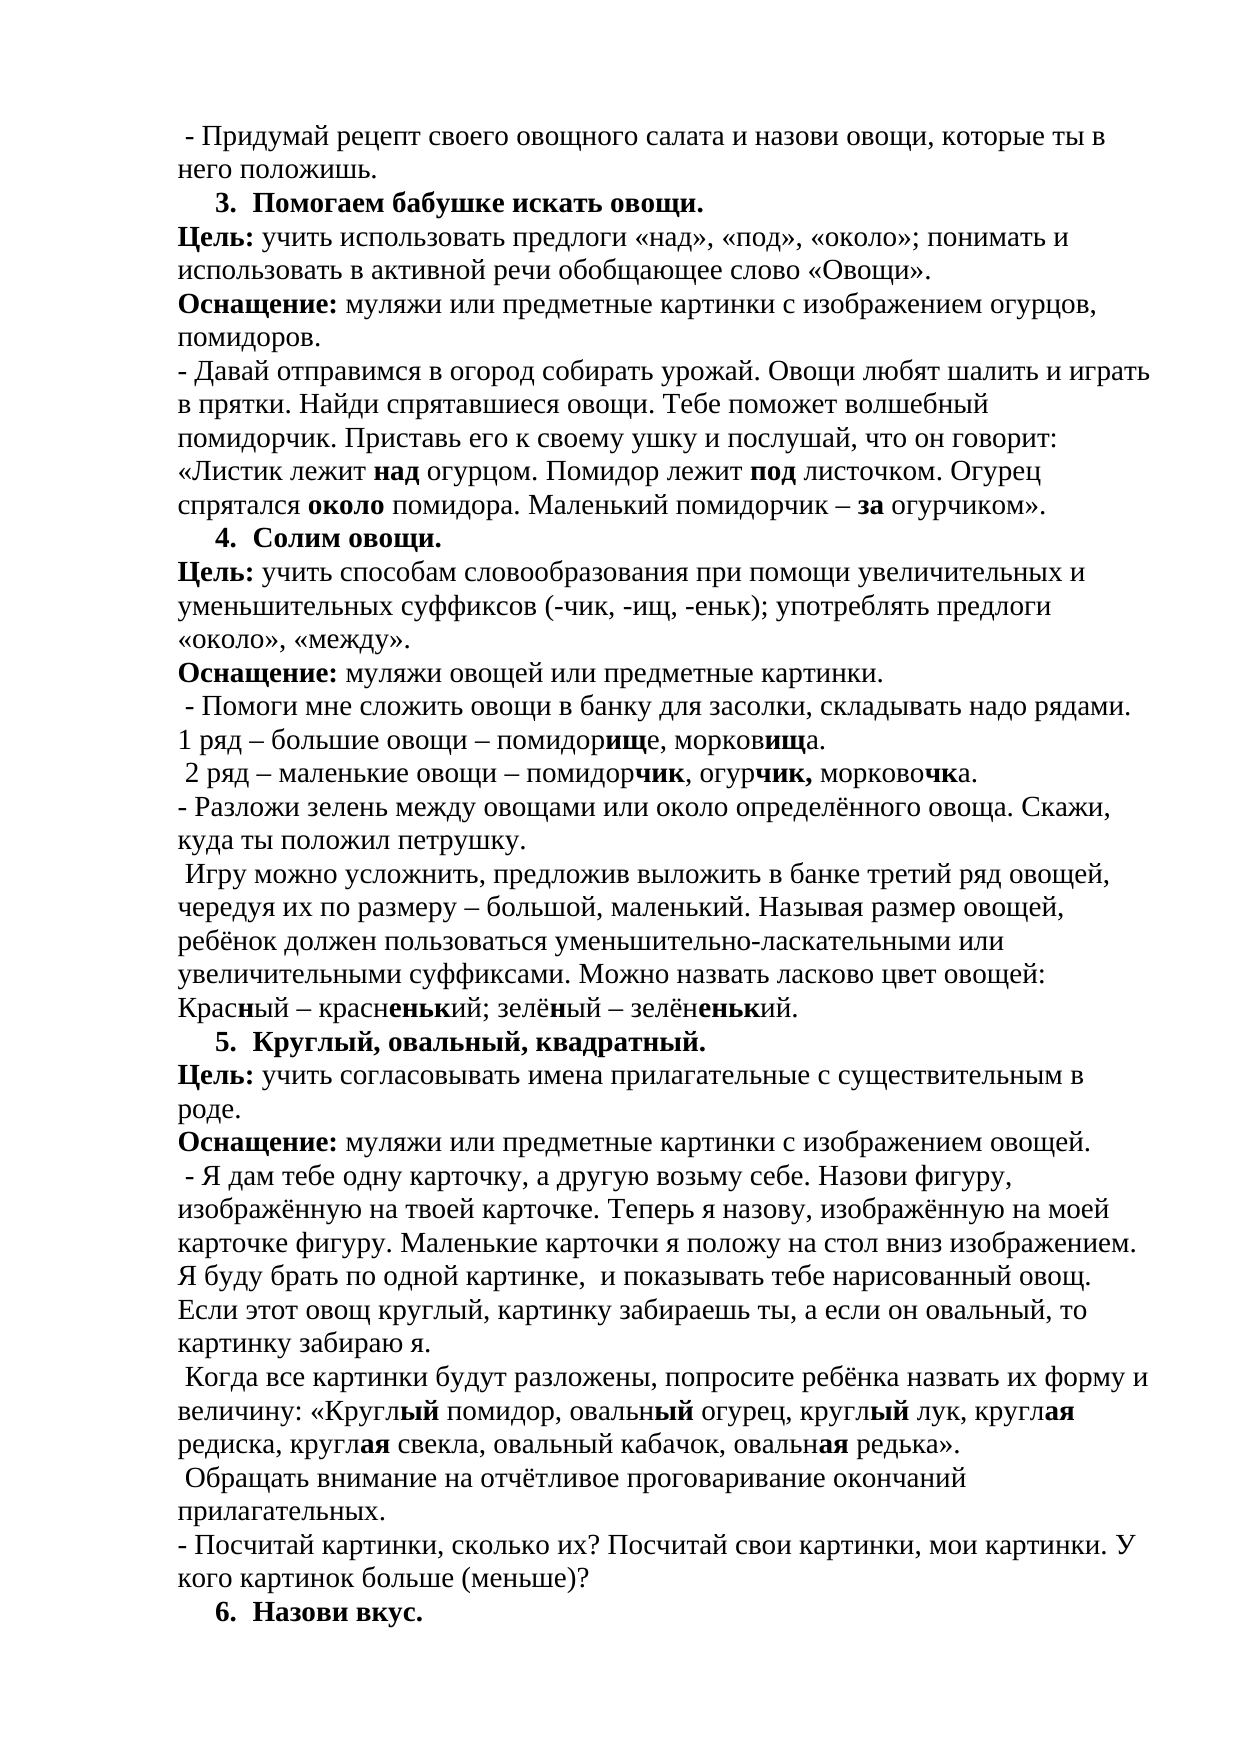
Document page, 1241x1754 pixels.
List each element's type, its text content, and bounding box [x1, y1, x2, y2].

text Оснащение: муляжи или предметные картинки с изображением огурцов, помидоров. [177, 286, 1152, 353]
text Обращать внимание на отчётливое проговаривание окончаний прилагательных. [177, 1460, 1152, 1527]
text - Посчитай картинки, сколько их? Посчитай свои картинки, мои картинки. У кого картинок больше (меньше)? [177, 1527, 1152, 1594]
text - Разложи зелень между овощами или около определённого овоща. Скажи, куда ты положил петрушку. [177, 789, 1152, 856]
text 2 ряд – маленькие овощи – помидорчик, огурчик, морковочка. [177, 755, 1152, 789]
list Солим овощи. [215, 521, 1152, 554]
text 1 ряд – большие овощи – помидорище, морковища. [177, 722, 1152, 755]
text Оснащение: муляжи овощей или предметные картинки. [177, 655, 1152, 688]
list Назови вкус. [215, 1594, 1152, 1627]
text Цель: учить способам словообразования при помощи увеличительных и уменьшительных суффиксов (-чик, -ищ, -еньк); употреблять предлоги «около», «между». [177, 554, 1152, 655]
text - Давай отправимся в огород собирать урожай. Овощи любят шалить и играть в прятки. Найди спрятавшиеся овощи. Тебе поможет волшебный помидорчик. Приставь его к своему ушку и послушай, что он говорит: «Листик лежит над огурцом. Помидор лежит под листочком. Огурец спрятался около помидора. Маленький помидорчик – за огурчиком». [177, 353, 1152, 521]
text - Помоги мне сложить овощи в банку для засолки, складывать надо рядами. [177, 688, 1152, 722]
text Цель: учить использовать предлоги «над», «под», «около»; понимать и использовать в активной речи обобщающее слово «Овощи». [177, 219, 1152, 286]
text Оснащение: муляжи или предметные картинки с изображением овощей. [177, 1124, 1152, 1158]
list Помогаем бабушке искать овощи. [215, 185, 1152, 219]
text - Придумай рецепт своего овощного салата и назови овощи, которые ты в него положишь. [177, 118, 1152, 185]
text Цель: учить согласовывать имена прилагательные с существительным в роде. [177, 1057, 1152, 1124]
text Когда все картинки будут разложены, попросите ребёнка назвать их форму и величину: «Круглый помидор, овальный огурец, круглый лук, круглая редиска, круглая свекла, овальный кабачок, овальная редька». [177, 1359, 1152, 1460]
text - Я дам тебе одну карточку, а другую возьму себе. Назови фигуру, изображённую на твоей карточке. Теперь я назову, изображённую на моей карточке фигуру. Маленькие карточки я положу на стол вниз изображением. Я буду брать по одной картинке, и показывать тебе нарисованный овощ. Если этот овощ круглый, картинку забираешь ты, а если он овальный, то картинку забираю я. [177, 1158, 1152, 1359]
text Игру можно усложнить, предложив выложить в банке третий ряд овощей, чередуя их по размеру – большой, маленький. Называя размер овощей, ребёнок должен пользоваться уменьшительно-ласкательными или увеличительными суффиксами. Можно назвать ласково цвет овощей: Красный – красненький; зелёный – зелёненький. [177, 856, 1152, 1024]
list Круглый, овальный, квадратный. [215, 1024, 1152, 1057]
